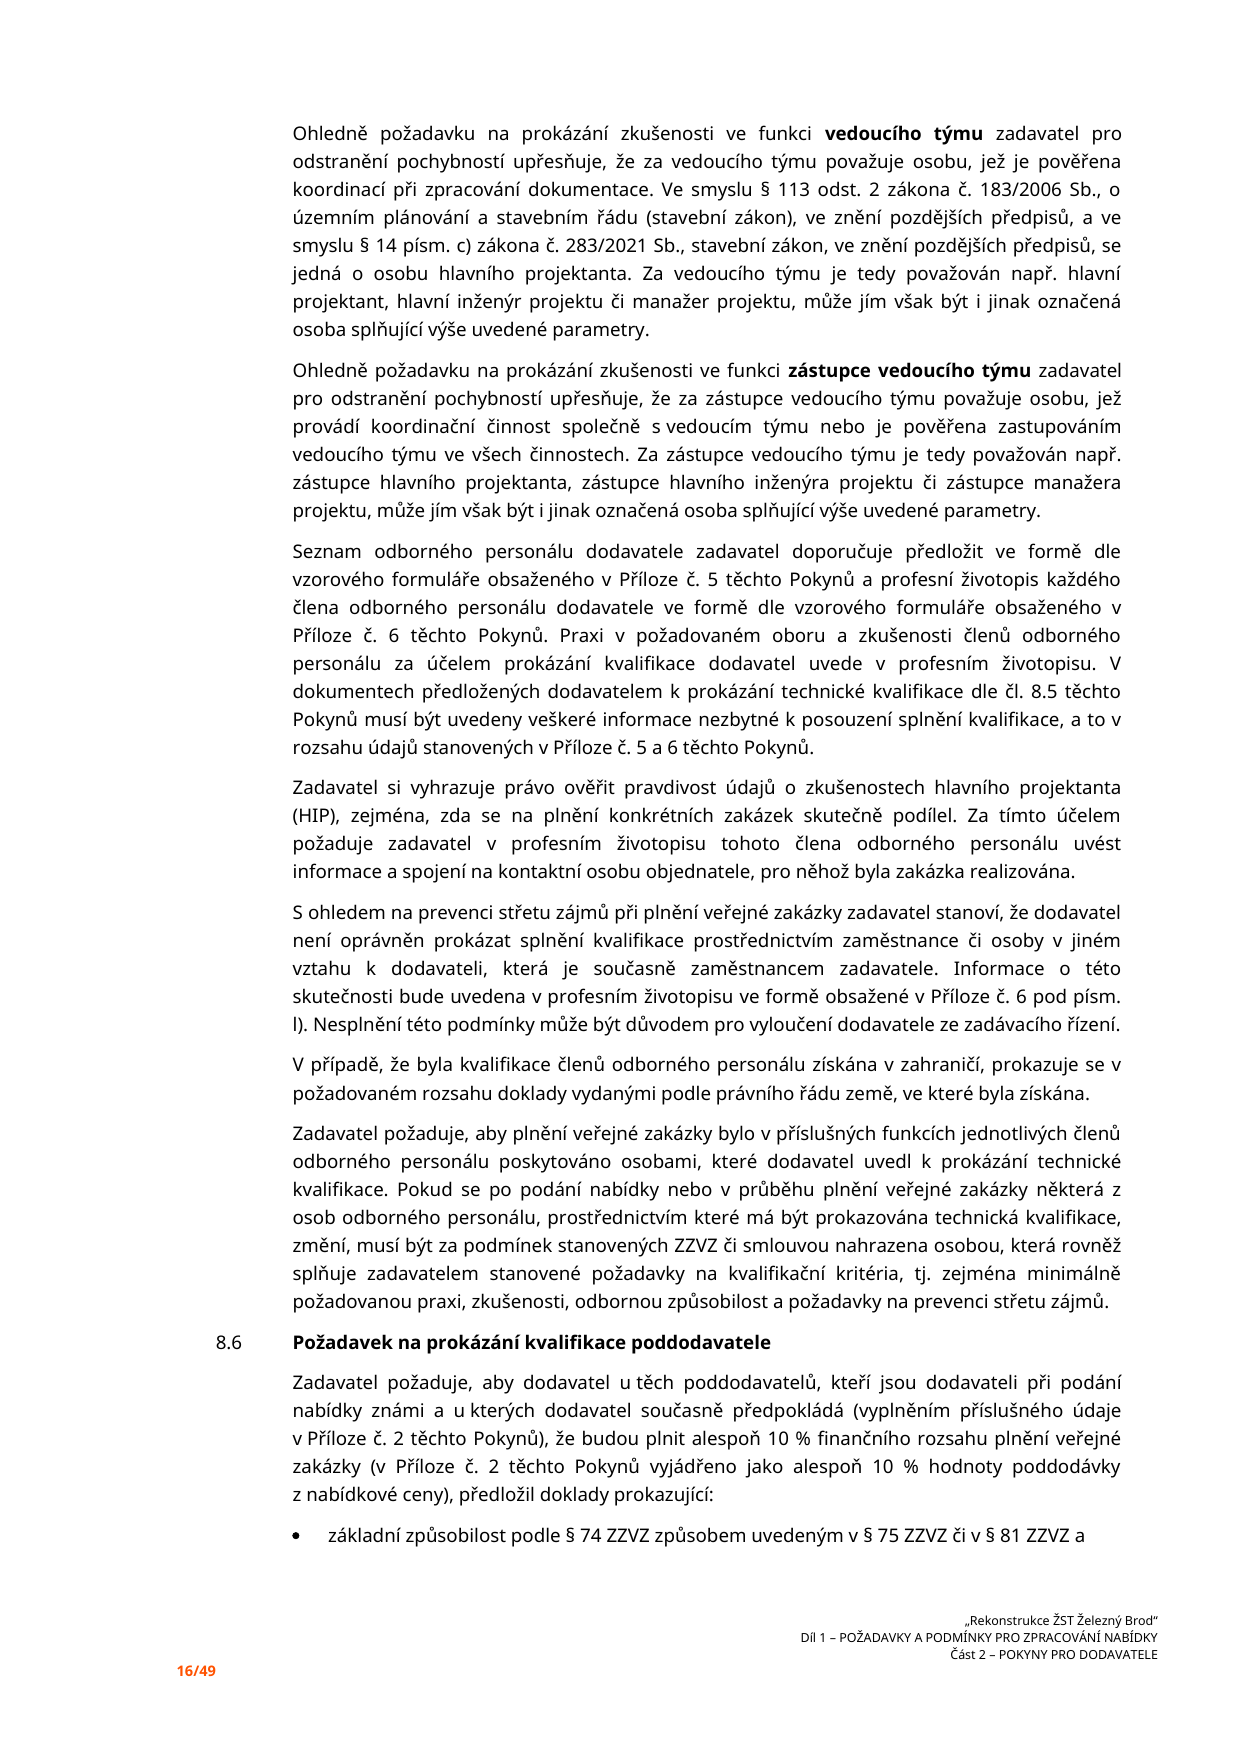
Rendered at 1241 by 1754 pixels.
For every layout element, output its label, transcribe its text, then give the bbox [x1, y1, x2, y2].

text Zadavatel si vyhrazuje právo ověřit pravdivost údajů o zkušenostech hlavního projektanta (HIP), zejména, zda se na plnění konkrétních zakázek skutečně podílel. Za tímto účelem požaduje zadavatel v profesním životopisu tohoto člena odborného personálu uvést informace a spojení na kontaktní osobu objednatele, pro něhož byla zakázka realizována. [292, 774, 1122, 884]
text Zadavatel požaduje, aby dodavatel u těch poddodavatelů, kteří jsou dodavateli při podání nabídky známi a u kterých dodavatel současně předpokládá (vyplněním příslušného údaje v Příloze č. 2 těchto Pokynů), že budou plnit alespoň 10 % finančního rozsahu plnění veřejné zakázky (v Příloze č. 2 těchto Pokynů vyjádřeno jako alespoň 10 % hodnoty poddodávky z nabídkové ceny), předložil doklady prokazující: [292, 1369, 1122, 1507]
text Seznam odborného personálu dodavatele zadavatel doporučuje předložit ve formě dle vzorového formuláře obsaženého v Příloze č. 5 těchto Pokynů a profesní životopis každého člena odborného personálu dodavatele ve formě dle vzorového formuláře obsaženého v Příloze č. 6 těchto Pokynů. Praxi v požadovaném oboru a zkušenosti členů odborného personálu za účelem prokázání kvalifikace dodavatel uvede v profesním životopisu. V dokumentech předložených dodavatelem k prokázání technické kvalifikace dle čl. 8.5 těchto Pokynů musí být uvedeny veškeré informace nezbytné k posouzení splnění kvalifikace, a to v rozsahu údajů stanovených v Příloze č. 5 a 6 těchto Pokynů. [292, 538, 1122, 759]
text základní způsobilost podle § 74 ZZVZ způsobem uvedeným v § 75 ZZVZ či v § 81 ZZVZ a [292, 1522, 1122, 1548]
text Požadavek na prokázání kvalifikace poddodavatele [216, 1329, 1122, 1354]
text V případě, že byla kvalifikace členů odborného personálu získána v zahraničí, prokazuje se v požadovaném rozsahu doklady vydanými podle právního řádu země, ve které byla získána. [292, 1052, 1122, 1105]
text S ohledem na prevenci střetu zájmů při plnění veřejné zakázky zadavatel stanoví, že dodavatel není oprávněn prokázat splnění kvalifikace prostřednictvím zaměstnance či osoby v jiném vztahu k dodavateli, která je současně zaměstnancem zadavatele. Informace o této skutečnosti bude uvedena v profesním životopisu ve formě obsažené v Příloze č. 6 pod písm. l). Nesplnění této podmínky může být důvodem pro vyloučení dodavatele ze zadávacího řízení. [292, 899, 1122, 1037]
text Ohledně požadavku na prokázání zkušenosti ve funkci zástupce vedoucího týmu zadavatel pro odstranění pochybností upřesňuje, že za zástupce vedoucího týmu považuje osobu, jež provádí koordinační činnost společně s vedoucím týmu nebo je pověřena zastupováním vedoucího týmu ve všech činnostech. Za zástupce vedoucího týmu je tedy považován např. zástupce hlavního projektanta, zástupce hlavního inženýra projektu či zástupce manažera projektu, může jím však být i jinak označená osoba splňující výše uvedené parametry. [292, 357, 1122, 523]
text Ohledně požadavku na prokázání zkušenosti ve funkci vedoucího týmu zadavatel pro odstranění pochybností upřesňuje, že za vedoucího týmu považuje osobu, jež je pověřena koordinací při zpracování dokumentace. Ve smyslu § 113 odst. 2 zákona č. 183/2006 Sb., o územním plánování a stavebním řádu (stavební zákon), ve znění pozdějších předpisů, a ve smyslu § 14 písm. c) zákona č. 283/2021 Sb., stavební zákon, ve znění pozdějších předpisů, se jedná o osobu hlavního projektanta. Za vedoucího týmu je tedy považován např. hlavní projektant, hlavní inženýr projektu či manažer projektu, může jím však být i jinak označená osoba splňující výše uvedené parametry. [292, 121, 1122, 342]
text Zadavatel požaduje, aby plnění veřejné zakázky bylo v příslušných funkcích jednotlivých členů odborného personálu poskytováno osobami, které dodavatel uvedl k prokázání technické kvalifikace. Pokud se po podání nabídky nebo v průběhu plnění veřejné zakázky některá z osob odborného personálu, prostřednictvím které má být prokazována technická kvalifikace, změní, musí být za podmínek stanovených ZZVZ či smlouvou nahrazena osobou, která rovněž splňuje zadavatelem stanovené požadavky na kvalifikační kritéria, tj. zejména minimálně požadovanou praxi, zkušenosti, odbornou způsobilost a požadavky na prevenci střetu zájmů. [292, 1120, 1122, 1314]
